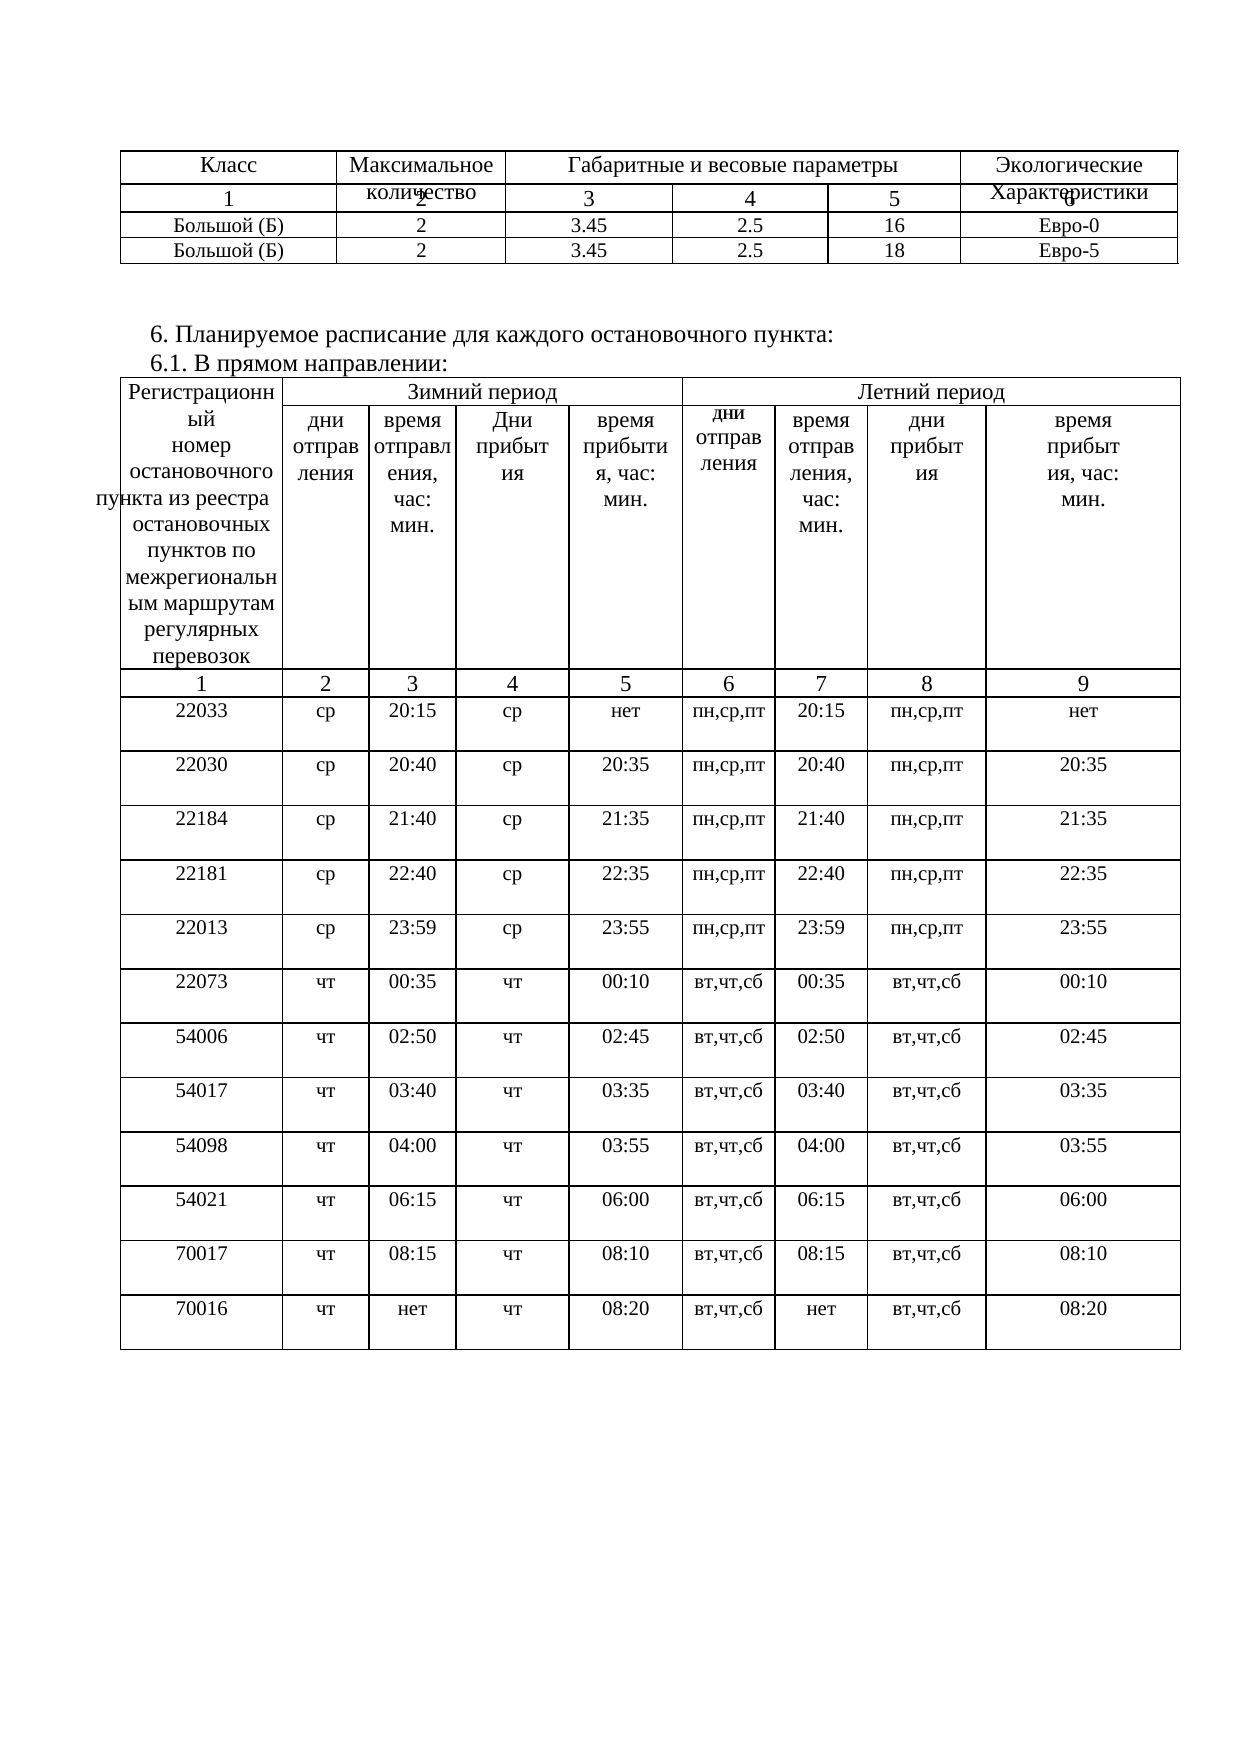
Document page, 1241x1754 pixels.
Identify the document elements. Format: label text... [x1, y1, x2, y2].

table_cell 23:55 [570, 915, 682, 968]
table_cell ср [457, 915, 568, 968]
table_cell 2.5 [673, 213, 827, 237]
table_cell 08:15 [370, 1241, 455, 1294]
table_cell 06:15 [776, 1187, 867, 1240]
table_cell 70016 [121, 1296, 282, 1348]
table_cell 20:40 [370, 752, 455, 805]
table_cell вт,чт,сб [868, 1024, 985, 1077]
table_cell 23:59 [776, 915, 867, 968]
table_cell вт,чт,сб [868, 1187, 985, 1240]
table_cell чт [283, 1078, 368, 1131]
table_cell 02:50 [370, 1024, 455, 1077]
text 6. Планируемое расписание для каждого остановочного пункта: [150, 319, 1090, 348]
table_header Зимний период [283, 378, 682, 404]
table_cell вт,чт,сб [683, 1133, 774, 1185]
table_cell 5 [829, 185, 960, 211]
table_cell 7 [776, 670, 867, 696]
table_cell чт [283, 1241, 368, 1294]
table_cell 54098 [121, 1133, 282, 1185]
table_cell 06:00 [987, 1187, 1180, 1240]
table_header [337, 152, 505, 183]
table_cell ср [283, 752, 368, 805]
table_cell 04:00 [776, 1133, 867, 1185]
table_cell ср [457, 698, 568, 750]
table_cell 20:35 [570, 752, 682, 805]
table_cell 9 [987, 670, 1180, 696]
table_cell 54006 [121, 1024, 282, 1077]
table_cell 22181 [121, 861, 282, 913]
table_cell чт [457, 1296, 568, 1348]
table_cell 21:40 [776, 806, 867, 859]
table_cell 04:00 [370, 1133, 455, 1185]
table_cell 06:15 [370, 1187, 455, 1240]
table_cell вт,чт,сб [868, 1078, 985, 1131]
table_cell пн,ср,пт [683, 915, 774, 968]
table_cell 00:35 [776, 970, 867, 1022]
table_cell 22073 [121, 970, 282, 1022]
table_cell чт [457, 1187, 568, 1240]
table_cell 22:35 [987, 861, 1180, 913]
table_cell 21:40 [370, 806, 455, 859]
table_cell вт,чт,сб [868, 1133, 985, 1185]
table_cell 4 [457, 670, 568, 696]
table_cell Евро-0 [961, 213, 1177, 237]
table_cell вт,чт,сб [683, 970, 774, 1022]
table_cell 22:40 [776, 861, 867, 913]
table_cell 08:15 [776, 1241, 867, 1294]
table_cell 3 [506, 185, 672, 211]
table_cell чт [283, 970, 368, 1022]
table_cell 16 [829, 213, 960, 237]
table_cell 54021 [121, 1187, 282, 1240]
table_cell нет [987, 698, 1180, 750]
table_cell 23:59 [370, 915, 455, 968]
table_cell 20:15 [370, 698, 455, 750]
table_cell 8 [868, 670, 985, 696]
table_cell 20:15 [776, 698, 867, 750]
table_cell пн,ср,пт [868, 698, 985, 750]
table_cell пн,ср,пт [683, 752, 774, 805]
table_cell Большой (Б) [121, 213, 336, 237]
table_cell 18 [829, 238, 960, 262]
table_cell Дни прибыт ия [457, 406, 568, 668]
table_cell вт,чт,сб [683, 1187, 774, 1240]
table_cell ср [457, 752, 568, 805]
table_cell 1 [121, 185, 336, 211]
table_cell вт,чт,сб [683, 1296, 774, 1348]
table_cell 23:55 [987, 915, 1180, 968]
table_cell 03:40 [370, 1078, 455, 1131]
table_cell 54017 [121, 1078, 282, 1131]
table_cell 20:35 [987, 752, 1180, 805]
table_cell 2.5 [673, 238, 827, 262]
table_cell 22:40 [370, 861, 455, 913]
table_header Регистрационный номер остановочного пункта из реестра остановочных пунктов по межрегиональным маршрутам регулярных перевозок [121, 378, 282, 668]
table_cell 1 [121, 670, 282, 696]
table_cell пн,ср,пт [868, 806, 985, 859]
table_cell ср [283, 915, 368, 968]
table_cell 2 [337, 185, 505, 211]
table_cell 22033 [121, 698, 282, 750]
table_cell 2 [283, 670, 368, 696]
table_cell 6 [683, 670, 774, 696]
table_cell время прибыт ия, час: мин. [987, 406, 1180, 668]
table_cell ср [457, 861, 568, 913]
table_cell 2 [337, 213, 505, 237]
table_cell 3.45 [506, 213, 672, 237]
table_cell 3.45 [506, 238, 672, 262]
table_cell вт,чт,сб [868, 1241, 985, 1294]
table_cell 22:35 [570, 861, 682, 913]
table_cell чт [457, 1133, 568, 1185]
table_cell 22184 [121, 806, 282, 859]
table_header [961, 152, 1177, 183]
table_cell чт [283, 1024, 368, 1077]
table_cell чт [283, 1133, 368, 1185]
table_cell чт [457, 1078, 568, 1131]
table_cell дни прибыт ия [868, 406, 985, 668]
table_cell пн,ср,пт [868, 915, 985, 968]
table_cell пн,ср,пт [683, 861, 774, 913]
table_cell чт [457, 1024, 568, 1077]
table_cell пн,ср,пт [683, 698, 774, 750]
table_cell чт [283, 1296, 368, 1348]
table_cell 03:40 [776, 1078, 867, 1131]
table_cell 22030 [121, 752, 282, 805]
table_cell 03:55 [570, 1133, 682, 1185]
table_cell 02:45 [987, 1024, 1180, 1077]
table_cell вт,чт,сб [683, 1078, 774, 1131]
table_cell 08:10 [987, 1241, 1180, 1294]
text 6.1. В прямом направлении: [150, 348, 1090, 377]
table_cell 00:10 [570, 970, 682, 1022]
table_cell ср [283, 698, 368, 750]
table_cell 21:35 [570, 806, 682, 859]
table_cell чт [457, 970, 568, 1022]
table_cell 02:45 [570, 1024, 682, 1077]
table_cell нет [370, 1296, 455, 1348]
table_cell 06:00 [570, 1187, 682, 1240]
table_cell Большой (Б) [121, 238, 336, 262]
table_header Летний период [683, 378, 1180, 404]
table_cell 3 [370, 670, 455, 696]
table_cell пн,ср,пт [868, 861, 985, 913]
table_cell 08:10 [570, 1241, 682, 1294]
table_cell ср [457, 806, 568, 859]
table_cell чт [457, 1241, 568, 1294]
table_cell 02:50 [776, 1024, 867, 1077]
table_cell 08:20 [570, 1296, 682, 1348]
table_cell ДНИ отправ ления [683, 406, 774, 668]
table_cell ср [283, 861, 368, 913]
table_cell 03:35 [987, 1078, 1180, 1131]
table_cell 03:35 [570, 1078, 682, 1131]
table_cell 6 [961, 185, 1177, 211]
table_cell 20:40 [776, 752, 867, 805]
table_cell вт,чт,сб [868, 970, 985, 1022]
table_header Класс [121, 152, 336, 183]
table_cell вт,чт,сб [868, 1296, 985, 1348]
table_cell 03:55 [987, 1133, 1180, 1185]
table_cell ср [283, 806, 368, 859]
table_header Габаритные и весовые параметры [506, 152, 960, 183]
table_cell вт,чт,сб [683, 1241, 774, 1294]
table_cell 08:20 [987, 1296, 1180, 1348]
table_cell время отправл ения, час: мин. [370, 406, 455, 668]
table_cell 70017 [121, 1241, 282, 1294]
table_cell чт [283, 1187, 368, 1240]
table_cell нет [570, 698, 682, 750]
table_cell дни отправ ления [283, 406, 368, 668]
table_cell 21:35 [987, 806, 1180, 859]
table_cell пн,ср,пт [868, 752, 985, 805]
table_cell вт,чт,сб [683, 1024, 774, 1077]
table_cell время отправ ления, час: мин. [776, 406, 867, 668]
table_cell время прибыти я, час: мин. [570, 406, 682, 668]
table_cell 00:10 [987, 970, 1180, 1022]
table_cell пн,ср,пт [683, 806, 774, 859]
table_cell Евро-5 [961, 238, 1177, 262]
table_cell 4 [673, 185, 827, 211]
table_cell 5 [570, 670, 682, 696]
table_cell нет [776, 1296, 867, 1348]
table_cell 00:35 [370, 970, 455, 1022]
table_cell 22013 [121, 915, 282, 968]
table_cell 2 [337, 238, 505, 262]
